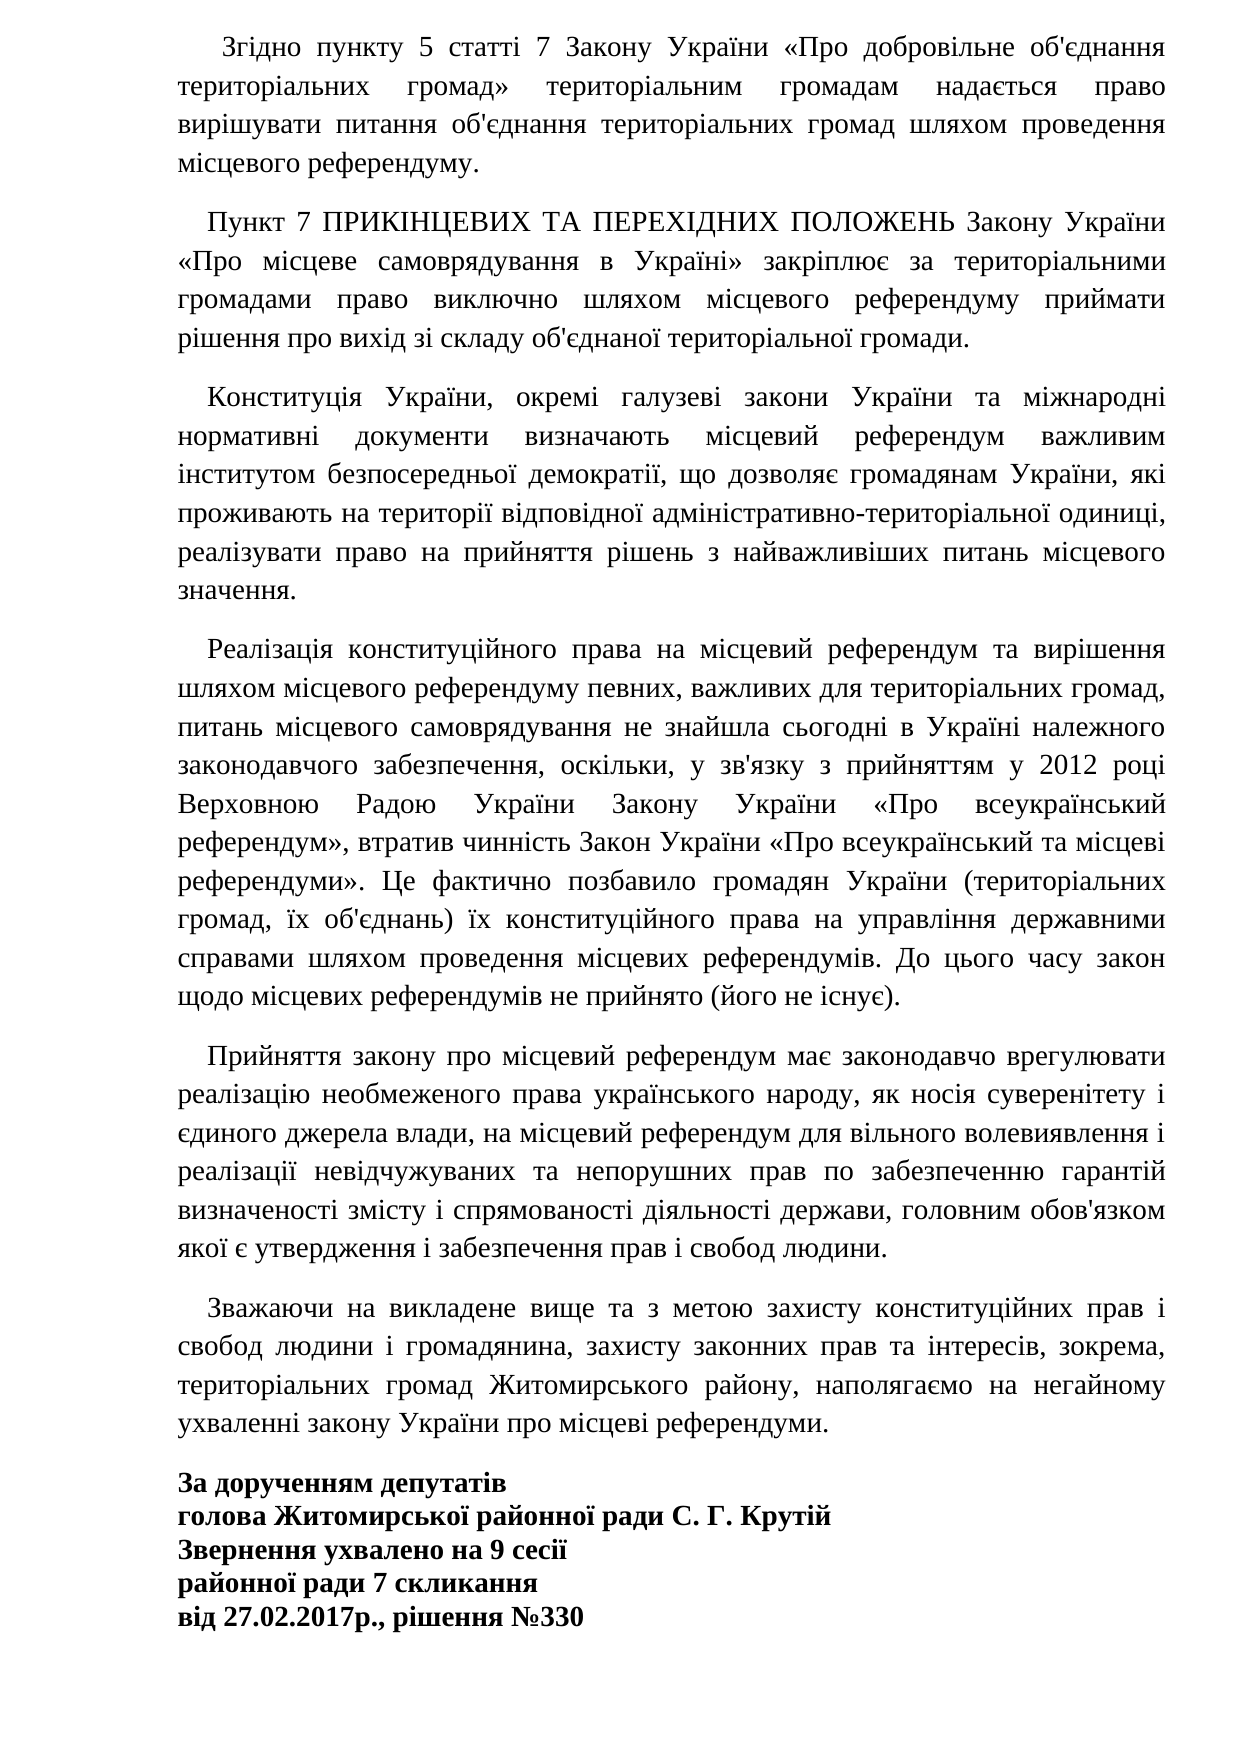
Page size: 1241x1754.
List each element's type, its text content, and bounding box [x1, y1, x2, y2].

text За дорученням депутатів [177, 1465, 1167, 1498]
text Зважаючи на викладене вище та з метою захисту конституційних прав і свобод людини і громадянина, захисту законних прав та інтересів, зокрема, територіальних громад Житомирського району, наполягаємо на негайному ухваленні закону України про місцеві референдуми. [177, 1290, 1167, 1439]
text Звернення ухвалено на 9 сесії [177, 1532, 1167, 1566]
text Прийняття закону про місцевий референдум має законодавчо врегулювати реалізацію необмеженого права українського народу, як носія суверенітету і єдиного джерела влади, на місцевий референдум для вільного волевиявлення і реалізації невідчужуваних та непорушних прав по забезпеченню гарантій визначеності змісту і спрямованості діяльності держави, головним обов'язком якої є утвердження і забезпечення прав і свобод людини. [177, 1038, 1167, 1264]
text від 27.02.2017р., рішення №330 [177, 1599, 1167, 1633]
text Пункт 7 ПРИКІНЦЕВИХ ТА ПЕРЕХІДНИХ ПОЛОЖЕНЬ Закону України «Про місцеве самоврядування в Україні» закріплює за територіальними громадами право виключно шляхом місцевого референдуму приймати рішення про вихід зі складу об'єднаної територіальної громади. [177, 204, 1167, 354]
text Згідно пункту 5 статті 7 Закону України «Про добровільне об'єднання територіальних громад» територіальним громадам надається право вирішувати питання об'єднання територіальних громад шляхом проведення місцевого референдуму. [177, 29, 1167, 179]
text голова Житомирської районної ради С. Г. Крутій [177, 1498, 1167, 1532]
text Конституція України, окремі галузеві закони України та міжнародні нормативні документи визначають місцевий референдум важливим інститутом безпосередньої демократії, що дозволяє громадянам України, які проживають на території відповідної адміністративно-територіальної одиниці, реалізувати право на прийняття рішень з найважливіших питань місцевого значення. [177, 379, 1167, 606]
text Реалізація конституційного права на місцевий референдум та вирішення шляхом місцевого референдуму певних, важливих для територіальних громад, питань місцевого самоврядування не знайшла сьогодні в Україні належного законодавчого забезпечення, оскільки, у зв'язку з прийняттям у 2012 році Верховною Радою України Закону України «Про всеукраїнський референдум», втратив чинність Закон України «Про всеукраїнський та місцеві референдуми». Це фактично позбавило громадян України (територіальних громад, їх об'єднань) їх конституційного права на управління державними справами шляхом проведення місцевих референдумів. До цього часу закон щодо місцевих референдумів не прийнято (його не існує). [177, 632, 1167, 1012]
text районної ради 7 скликання [177, 1566, 1167, 1599]
